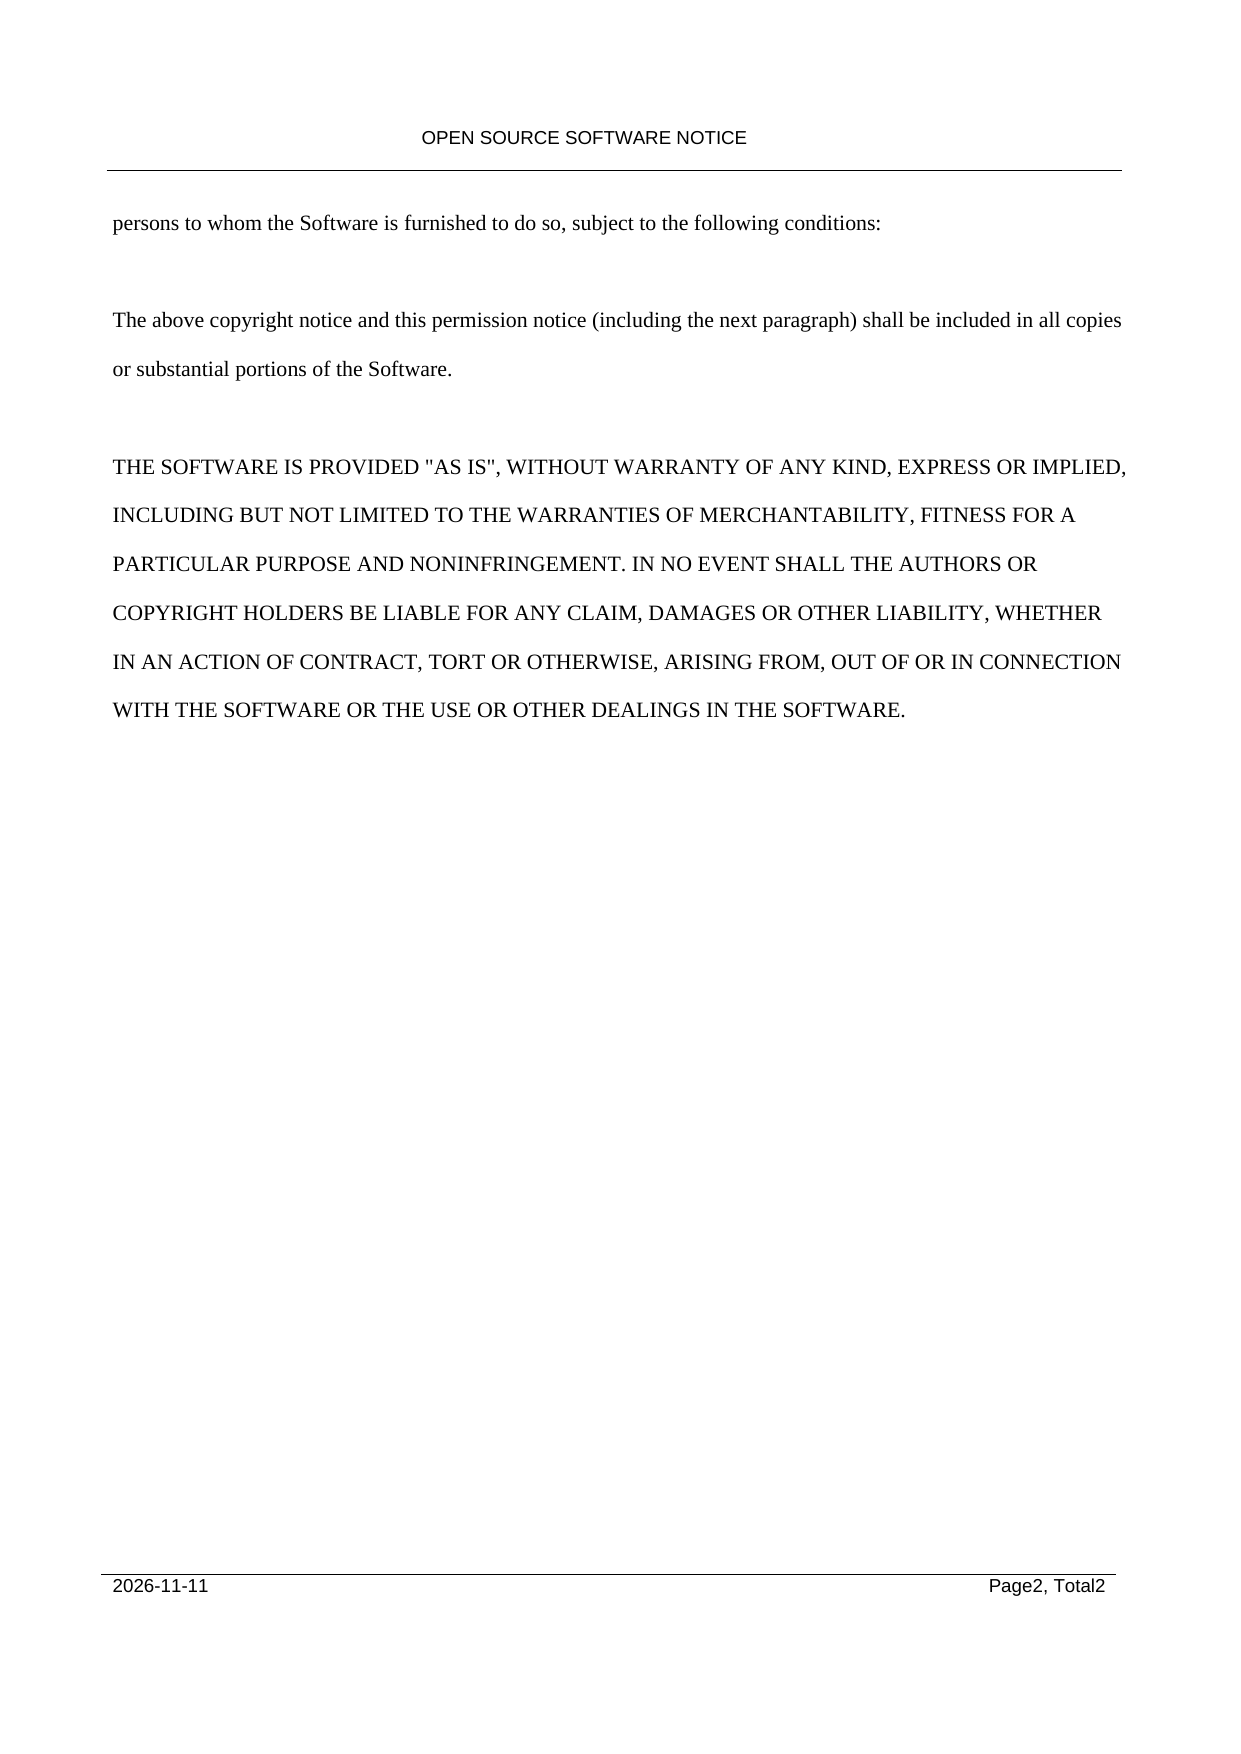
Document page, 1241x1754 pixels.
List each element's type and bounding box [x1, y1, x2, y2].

text [112, 206, 1128, 726]
